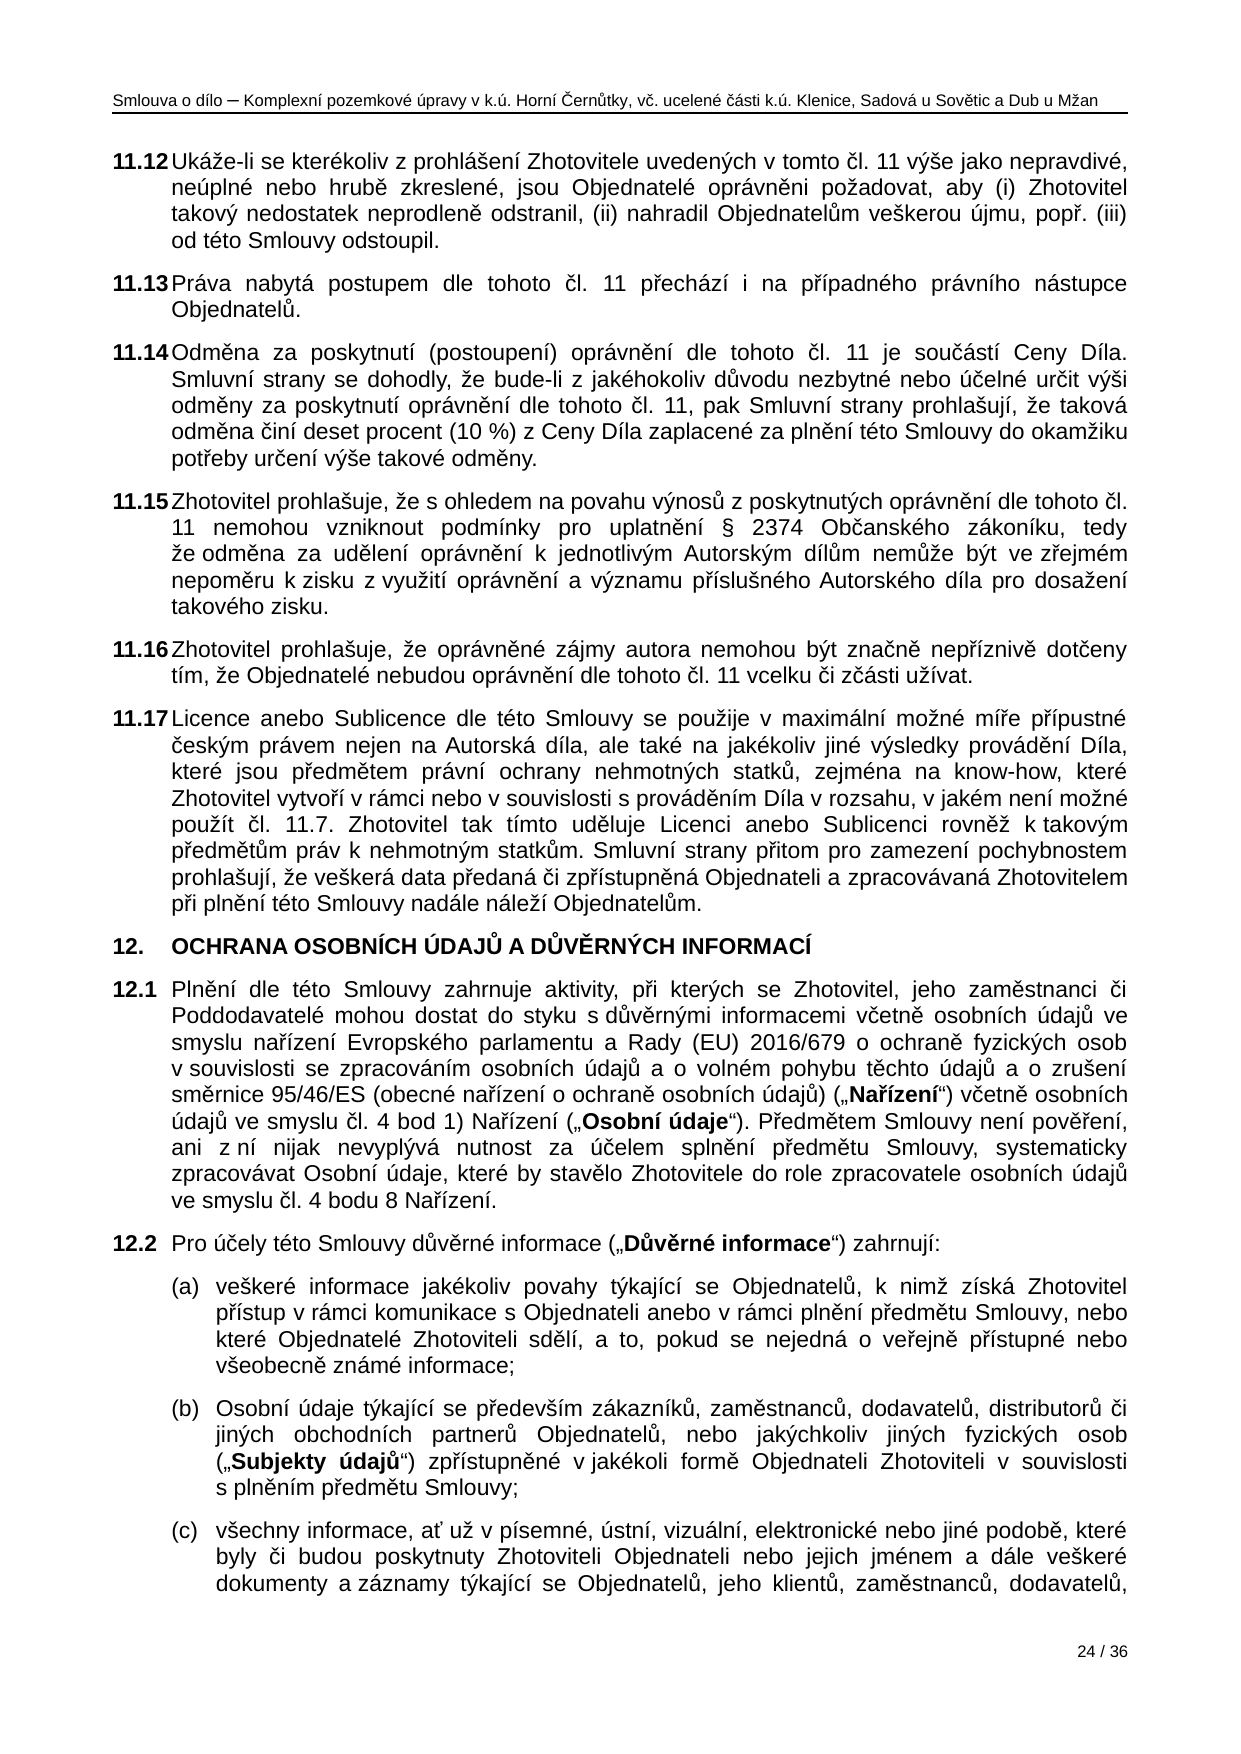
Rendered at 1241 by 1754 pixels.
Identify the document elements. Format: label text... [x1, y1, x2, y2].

text Zhotovitel prohlašuje, že s ohledem na povahu výnosů z poskytnutých oprávnění dle tohoto čl. 11 nemohou vzniknout podmínky pro uplatnění § 2374 Občanského zákoníku, tedy že odměna za udělení oprávnění k jednotlivým Autorským dílům nemůže být ve zřejmém nepoměru k zisku z využití oprávnění a významu příslušného Autorského díla pro dosažení takového zisku. [112, 488, 1128, 619]
text Pro účely této Smlouvy důvěrné informace („Důvěrné informace“) zahrnují: [112, 1230, 1128, 1256]
text Ochrana osobních údajů a Důvěrných informací [112, 933, 1128, 959]
text Osobní údaje týkající se především zákazníků, zaměstnanců, dodavatelů, distributorů či jiných obchodních partnerů Objednatelů, nebo jakýchkoliv jiných fyzických osob („Subjekty údajů“) zpřístupněné v jakékoli formě Objednateli Zhotoviteli v souvislosti s plněním předmětu Smlouvy; [171, 1395, 1128, 1500]
text Odměna za poskytnutí (postoupení) oprávnění dle tohoto čl. 11 je součástí Ceny Díla. Smluvní strany se dohodly, že bude-li z jakéhokoliv důvodu nezbytné nebo účelné určit výši odměny za poskytnutí oprávnění dle tohoto čl. 11, pak Smluvní strany prohlašují, že taková odměna činí deset procent (10 %) z Ceny Díla zaplacené za plnění této Smlouvy do okamžiku potřeby určení výše takové odměny. [112, 339, 1128, 471]
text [171, 1517, 1128, 1596]
text Plnění dle této Smlouvy zahrnuje aktivity, při kterých se Zhotovitel, jeho zaměstnanci či Poddodavatelé mohou dostat do styku s důvěrnými informacemi včetně osobních údajů ve smyslu nařízení Evropského parlamentu a Rady (EU) 2016/679 o ochraně fyzických osob v souvislosti se zpracováním osobních údajů a o volném pohybu těchto údajů a o zrušení směrnice 95/46/ES (obecné nařízení o ochraně osobních údajů) („Nařízení“) včetně osobních údajů ve smyslu čl. 4 bod 1) Nařízení („Osobní údaje“). Předmětem Smlouvy není pověření, ani z ní nijak nevyplývá nutnost za účelem splnění předmětu Smlouvy, systematicky zpracovávat Osobní údaje, které by stavělo Zhotovitele do role zpracovatele osobních údajů ve smyslu čl. 4 bodu 8 Nařízení. [112, 976, 1128, 1213]
list veškeré informace jakékoliv povahy týkající se Objednatelů, k nimž získá Zhotovitel přístup v rámci komunikace s Objednateli anebo v rámci plnění předmětu Smlouvy, nebo které Objednatelé Zhotoviteli sdělí, a to, pokud se nejedná o veřejně přístupné nebo všeobecně známé informace; [171, 1273, 1128, 1378]
text Práva nabytá postupem dle tohoto čl. 11 přechází i na případného právního nástupce Objednatelů. [112, 270, 1128, 322]
text Licence anebo Sublicence dle této Smlouvy se použije v maximální možné míře přípustné českým právem nejen na Autorská díla, ale také na jakékoliv jiné výsledky provádění Díla, které jsou předmětem právní ochrany nehmotných statků, zejména na know-how, které Zhotovitel vytvoří v rámci nebo v souvislosti s prováděním Díla v rozsahu, v jakém není možné použít čl. 11.7. Zhotovitel tak tímto uděluje Licenci anebo Sublicenci rovněž k takovým předmětům práv k nehmotným statkům. Smluvní strany přitom pro zamezení pochybnostem prohlašují, že veškerá data předaná či zpřístupněná Objednateli a zpracovávaná Zhotovitelem při plnění této Smlouvy nadále náleží Objednatelům. [112, 705, 1128, 916]
text Ukáže-li se kterékoliv z prohlášení Zhotovitele uvedených v tomto čl. 11 výše jako nepravdivé, neúplné nebo hrubě zkreslené, jsou Objednatelé oprávněni požadovat, aby (i) Zhotovitel takový nedostatek neprodleně odstranil, (ii) nahradil Objednatelům veškerou újmu, popř. (iii) od této Smlouvy odstoupil. [112, 148, 1128, 253]
text Zhotovitel prohlašuje, že oprávněné zájmy autora nemohou být značně nepříznivě dotčeny tím, že Objednatelé nebudou oprávnění dle tohoto čl. 11 vcelku či zčásti užívat. [112, 636, 1128, 689]
